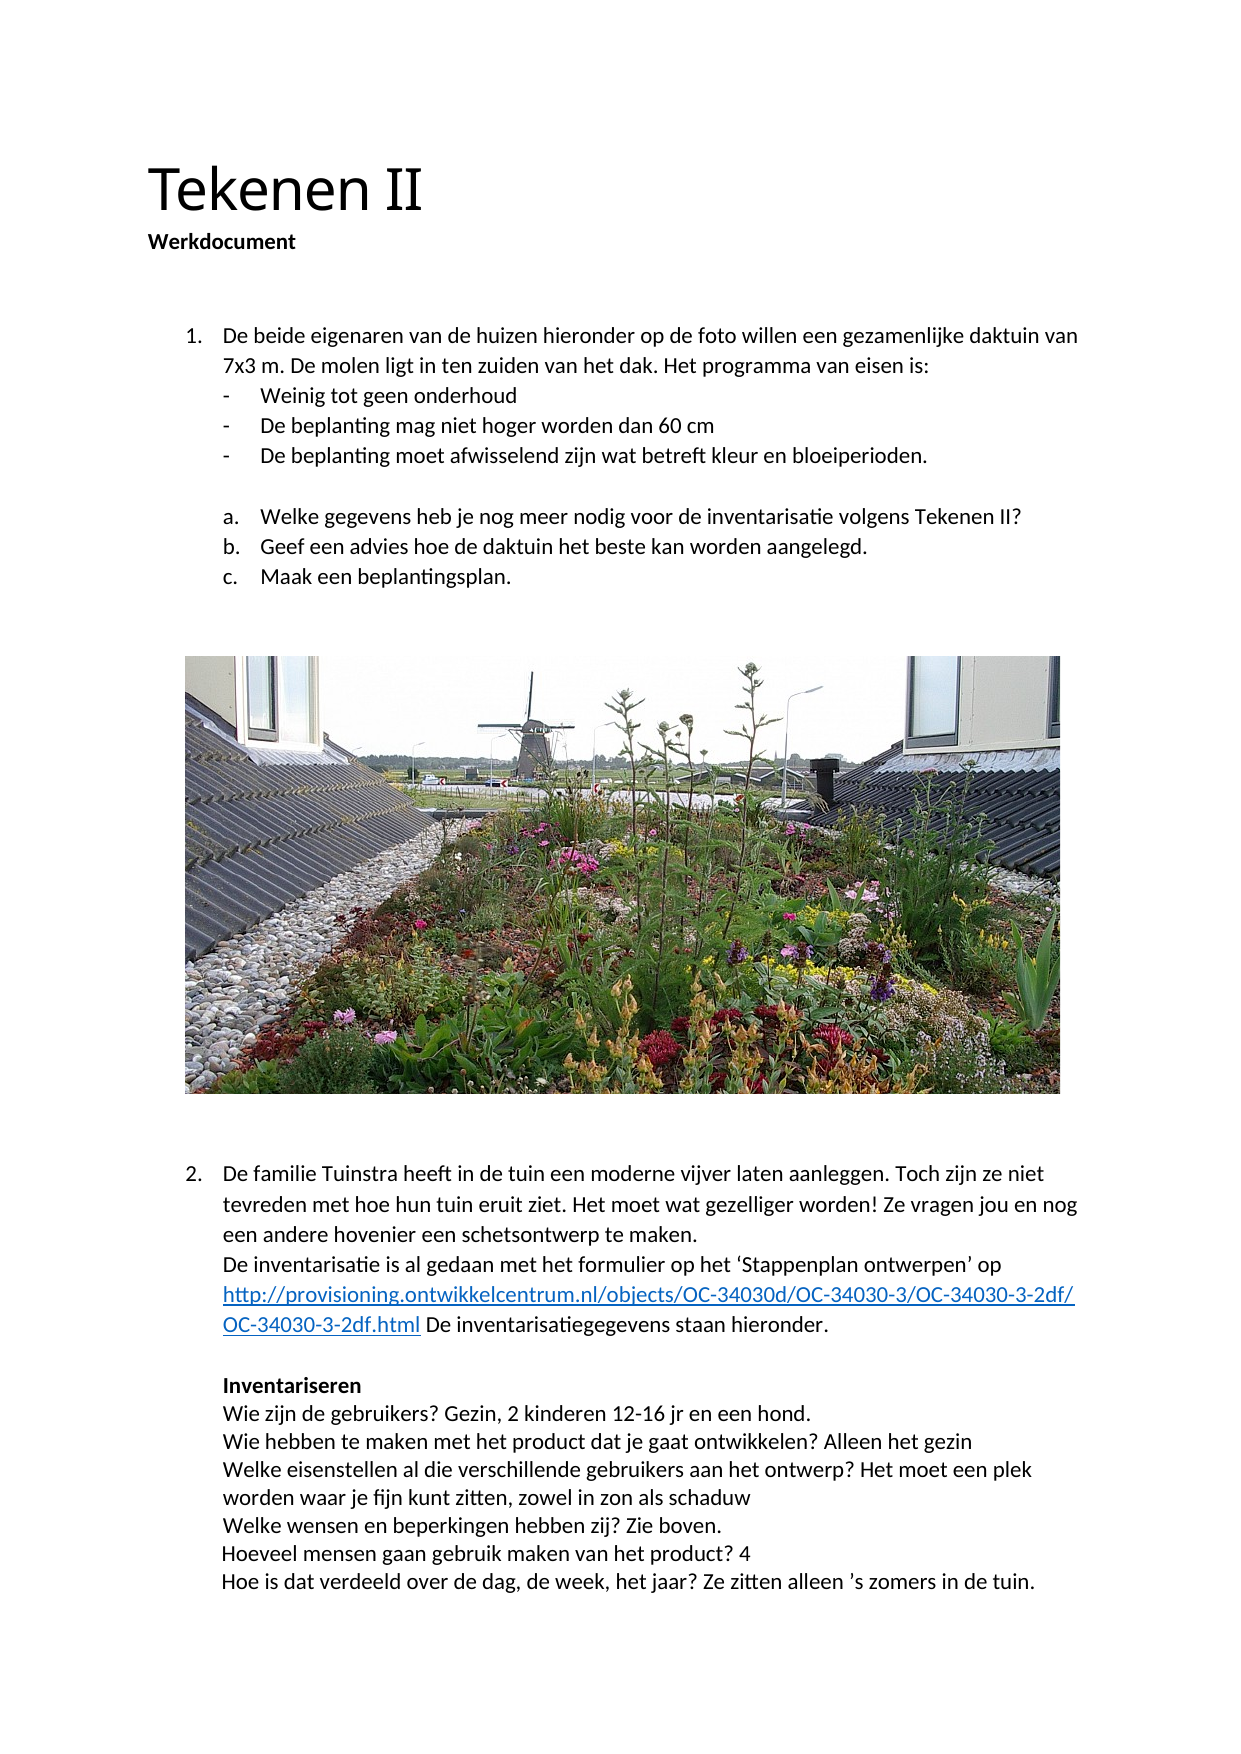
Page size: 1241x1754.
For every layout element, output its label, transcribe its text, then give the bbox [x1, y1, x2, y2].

list Welke gegevens heb je nog meer nodig voor de inventarisatie volgens Tekenen II? [223, 502, 1093, 530]
list Maak een beplantingsplan. [223, 562, 1093, 591]
list De beide eigenaren van de huizen hieronder op de foto willen een gezamenlijke daktuin van 7x3 m. De molen ligt in ten zuiden van het dak. Het programma van eisen is: [185, 321, 1093, 379]
list Wie hebben te maken met het product dat je gaat ontwikkelen? Alleen het gezin [223, 1427, 1093, 1455]
list De beplanting mag niet hoger worden dan 60 cm [223, 411, 1093, 439]
text Werkdocument [148, 227, 1093, 255]
list Wie zijn de gebruikers? Gezin, 2 kinderen 12-16 jr en een hond. [223, 1399, 1093, 1427]
picture [185, 656, 1060, 1094]
title Tekenen II [148, 148, 1093, 227]
list Welke eisenstellen al die verschillende gebruikers aan het ontwerp? Het moet een plek worden waar je fijn kunt zitten, zowel in zon als schaduw [223, 1455, 1093, 1511]
list Welke wensen en beperkingen hebben zij? Zie boven. [223, 1511, 1093, 1539]
text Hoe is dat verdeeld over de dag, de week, het jaar? Ze zitten alleen ’s zomers in de tuin. [221, 1567, 1093, 1595]
text Hoeveel mensen gaan gebruik maken van het product? 4 [148, 1539, 1093, 1567]
list Inventariseren [223, 1371, 1093, 1399]
list De beplanting moet afwisselend zijn wat betreft kleur en bloeiperioden. [223, 442, 1093, 470]
list De familie Tuinstra heeft in de tuin een moderne vijver laten aanleggen. Toch zijn ze niet tevreden met hoe hun tuin eruit ziet. Het moet wat gezelliger worden! Ze vragen jou en nog een andere hovenier een schetsontwerp te maken. [185, 1159, 1093, 1248]
list Weinig tot geen onderhoud [223, 381, 1093, 409]
list De inventarisatie is al gedaan met het formulier op het ‘Stappenplan ontwerpen’ op http://provisioning.ontwikkelcentrum.nl/objects/OC-34030d/OC-34030-3/OC-34030-3-2df/OC-34030-3-2df.html De inventarisatiegegevens staan hieronder. [223, 1250, 1093, 1338]
list Geef een advies hoe de daktuin het beste kan worden aangelegd. [223, 532, 1093, 560]
